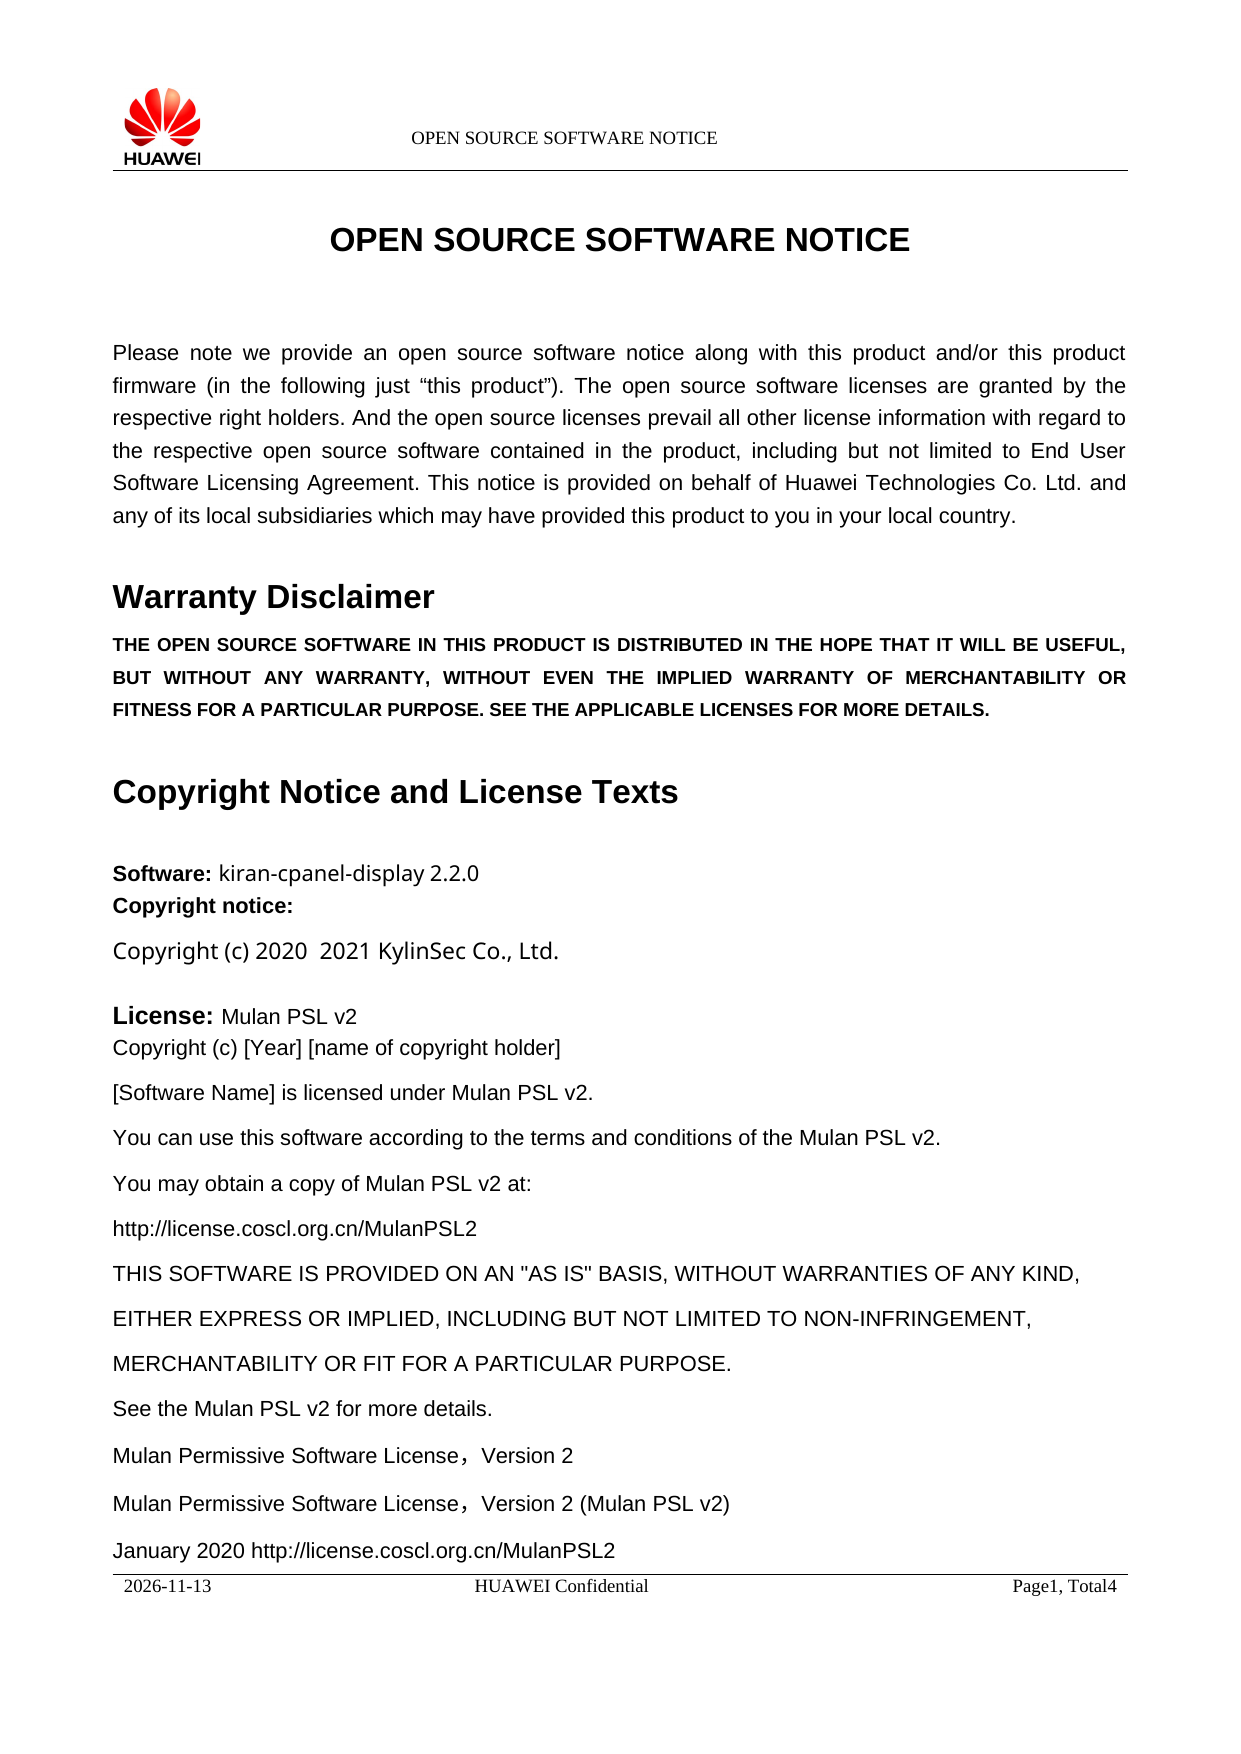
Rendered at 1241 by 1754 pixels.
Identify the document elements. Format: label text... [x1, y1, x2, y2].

text License: Mulan PSL v2 [112, 999, 1128, 1031]
text See the Mulan PSL v2 for more details. [112, 1392, 1128, 1425]
text You can use this software according to the terms and conditions of the Mulan PSL v2. [112, 1122, 1128, 1154]
text Mulan Permissive Software License，Version 2 (Mulan PSL v2) [112, 1486, 1128, 1518]
text January 2020 http://license.coscl.org.cn/MulanPSL2 [112, 1534, 1128, 1567]
text Copyright notice: [112, 889, 1128, 921]
text [Software Name] is licensed under Mulan PSL v2. [112, 1077, 1128, 1109]
text Warranty Disclaimer [112, 564, 1128, 629]
text Copyright (c) 2020 2021 KylinSec Co., Ltd. [112, 934, 1128, 999]
text OPEN SOURCE SOFTWARE NOTICE [112, 206, 1128, 271]
text The open source software in this product is distributed in the hope that it will be useful, but WITHOUT ANY WARRANTY, without even the implied warranty of MERCHANTABILITY or FITNESS FOR A PARTICULAR PURPOSE. See the applicable licenses for more details. [112, 629, 1128, 726]
text http://license.coscl.org.cn/MulanPSL2 [112, 1212, 1128, 1244]
text MERCHANTABILITY OR FIT FOR A PARTICULAR PURPOSE. [112, 1347, 1128, 1380]
text You may obtain a copy of Mulan PSL v2 at: [112, 1167, 1128, 1199]
text THIS SOFTWARE IS PROVIDED ON AN "AS IS" BASIS, WITHOUT WARRANTIES OF ANY KIND, [112, 1257, 1128, 1289]
title Software: kiran-cpanel-display 2.2.0 [112, 856, 1128, 889]
text Please note we provide an open source software notice along with this product and/or this product firmware (in the following just “this product”). The open source software licenses are granted by the respective right holders. And the open source licenses prevail all other license information with regard to the respective open source software contained in the product, including but not limited to End User Software Licensing Agreement. This notice is provided on behalf of Huawei Technologies Co. Ltd. and any of its local subsidiaries which may have provided this product to you in your local country. [112, 336, 1128, 531]
text Copyright Notice and License Texts [112, 759, 1128, 824]
picture [124, 88, 201, 165]
text EITHER EXPRESS OR IMPLIED, INCLUDING BUT NOT LIMITED TO NON-INFRINGEMENT, [112, 1302, 1128, 1334]
text Mulan Permissive Software License，Version 2 [112, 1437, 1128, 1470]
text Copyright (c) [Year] [name of copyright holder] [112, 1031, 1128, 1064]
